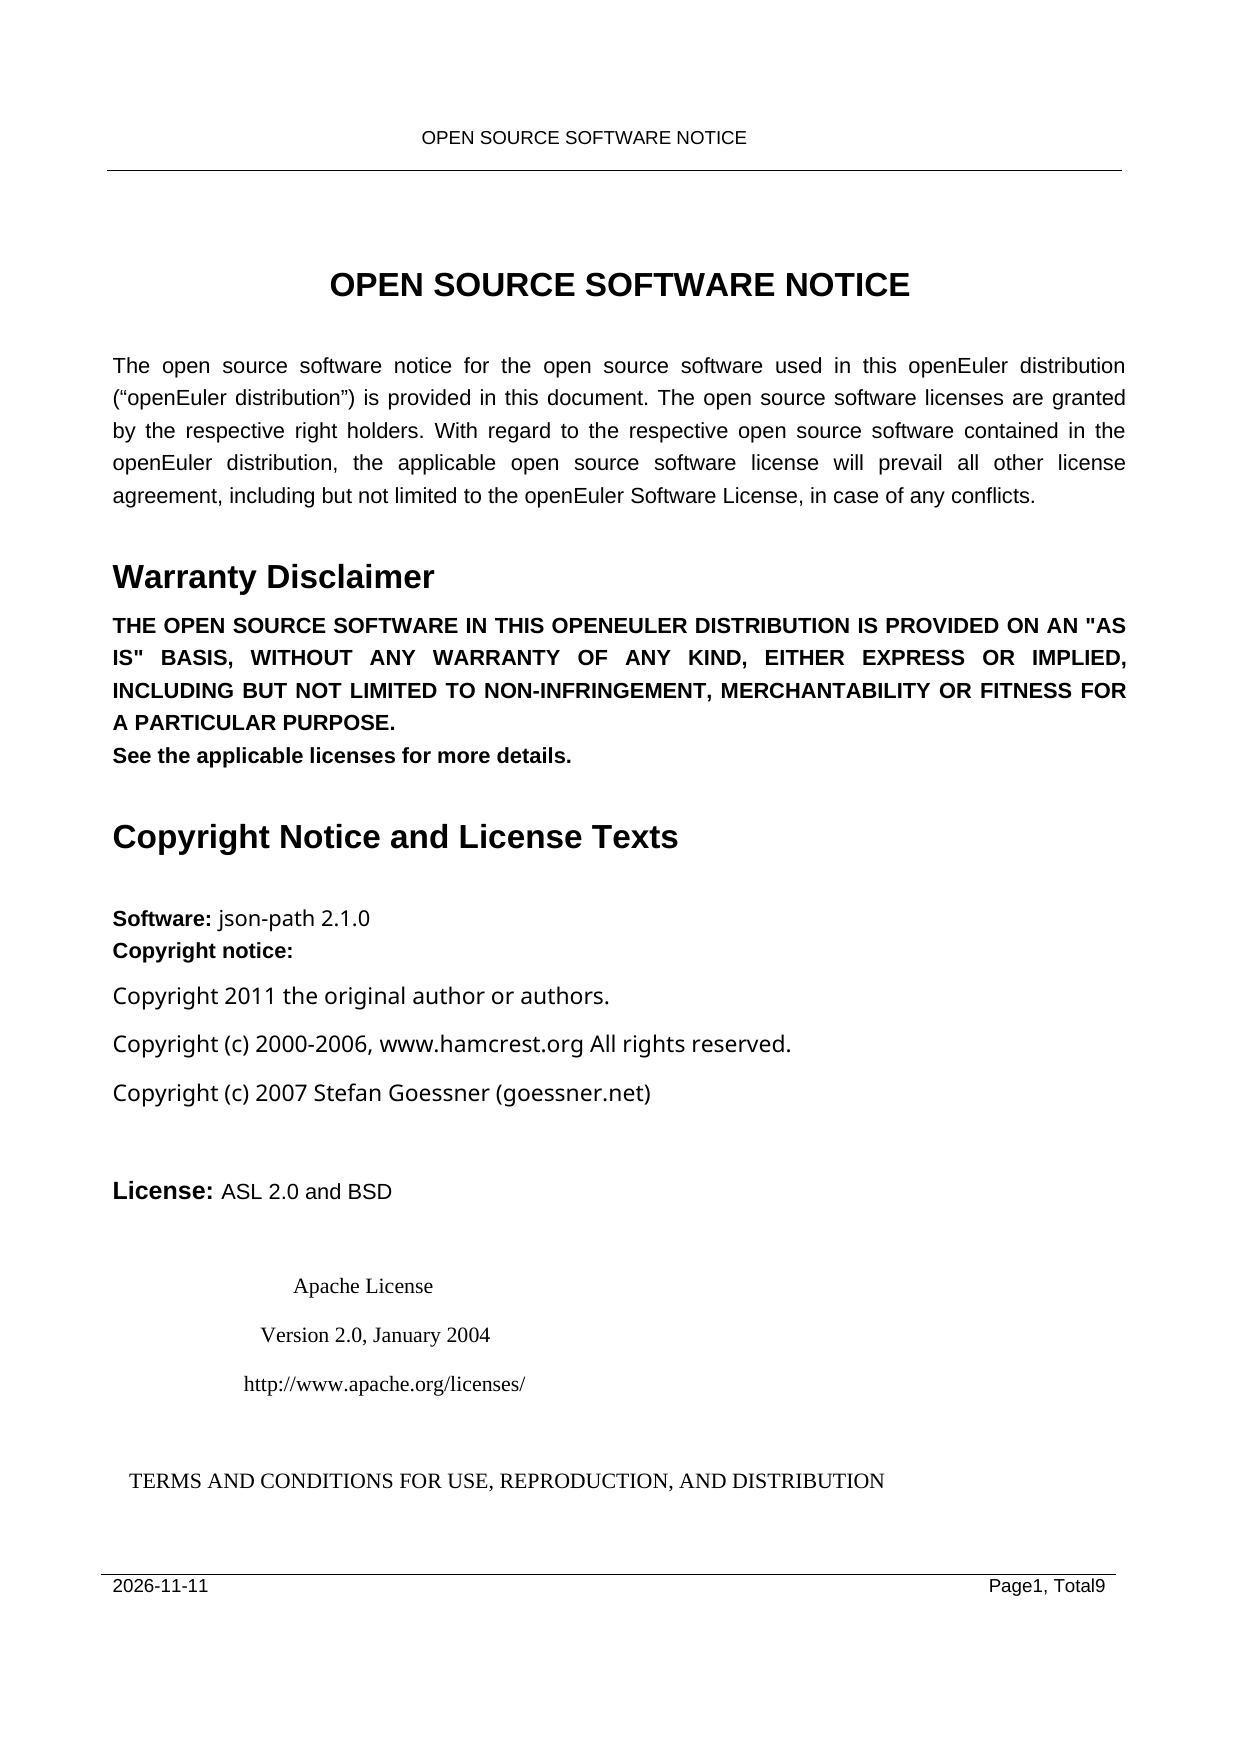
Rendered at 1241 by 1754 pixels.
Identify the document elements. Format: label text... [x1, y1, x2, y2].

text Software: json-path 2.1.0 [112, 901, 1128, 934]
text License: ASL 2.0 and BSD [112, 1174, 1128, 1207]
text Copyright notice: [112, 934, 1128, 966]
text The open source software notice for the open source software used in this openEuler distribution (“openEuler distribution”) is provided in this document. The open source software licenses are granted by the respective right holders. With regard to the respective open source software contained in the openEuler distribution, the applicable open source software license will prevail all other license agreement, including but not limited to the openEuler Software License, in case of any conflicts. [112, 349, 1128, 511]
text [112, 1221, 1128, 1497]
text Warranty Disclaimer [112, 544, 1128, 609]
text THE OPEN SOURCE SOFTWARE IN THIS OPENEULER DISTRIBUTION IS PROVIDED ON AN "AS IS" BASIS, WITHOUT ANY WARRANTY OF ANY KIND, EITHER EXPRESS OR IMPLIED, INCLUDING BUT NOT LIMITED TO NON-INFRINGEMENT, MERCHANTABILITY OR FITNESS FOR A PARTICULAR PURPOSE. See the applicable licenses for more details. [112, 609, 1128, 771]
text Copyright Notice and License Texts [112, 804, 1128, 869]
text OPEN SOURCE SOFTWARE NOTICE [112, 251, 1128, 316]
text Copyright 2011 the original author or authors. Copyright (c) 2000-2006, www.hamcrest.org All rights reserved. Copyright (c) 2007 Stefan Goessner (goessner.net) [112, 979, 1128, 1158]
